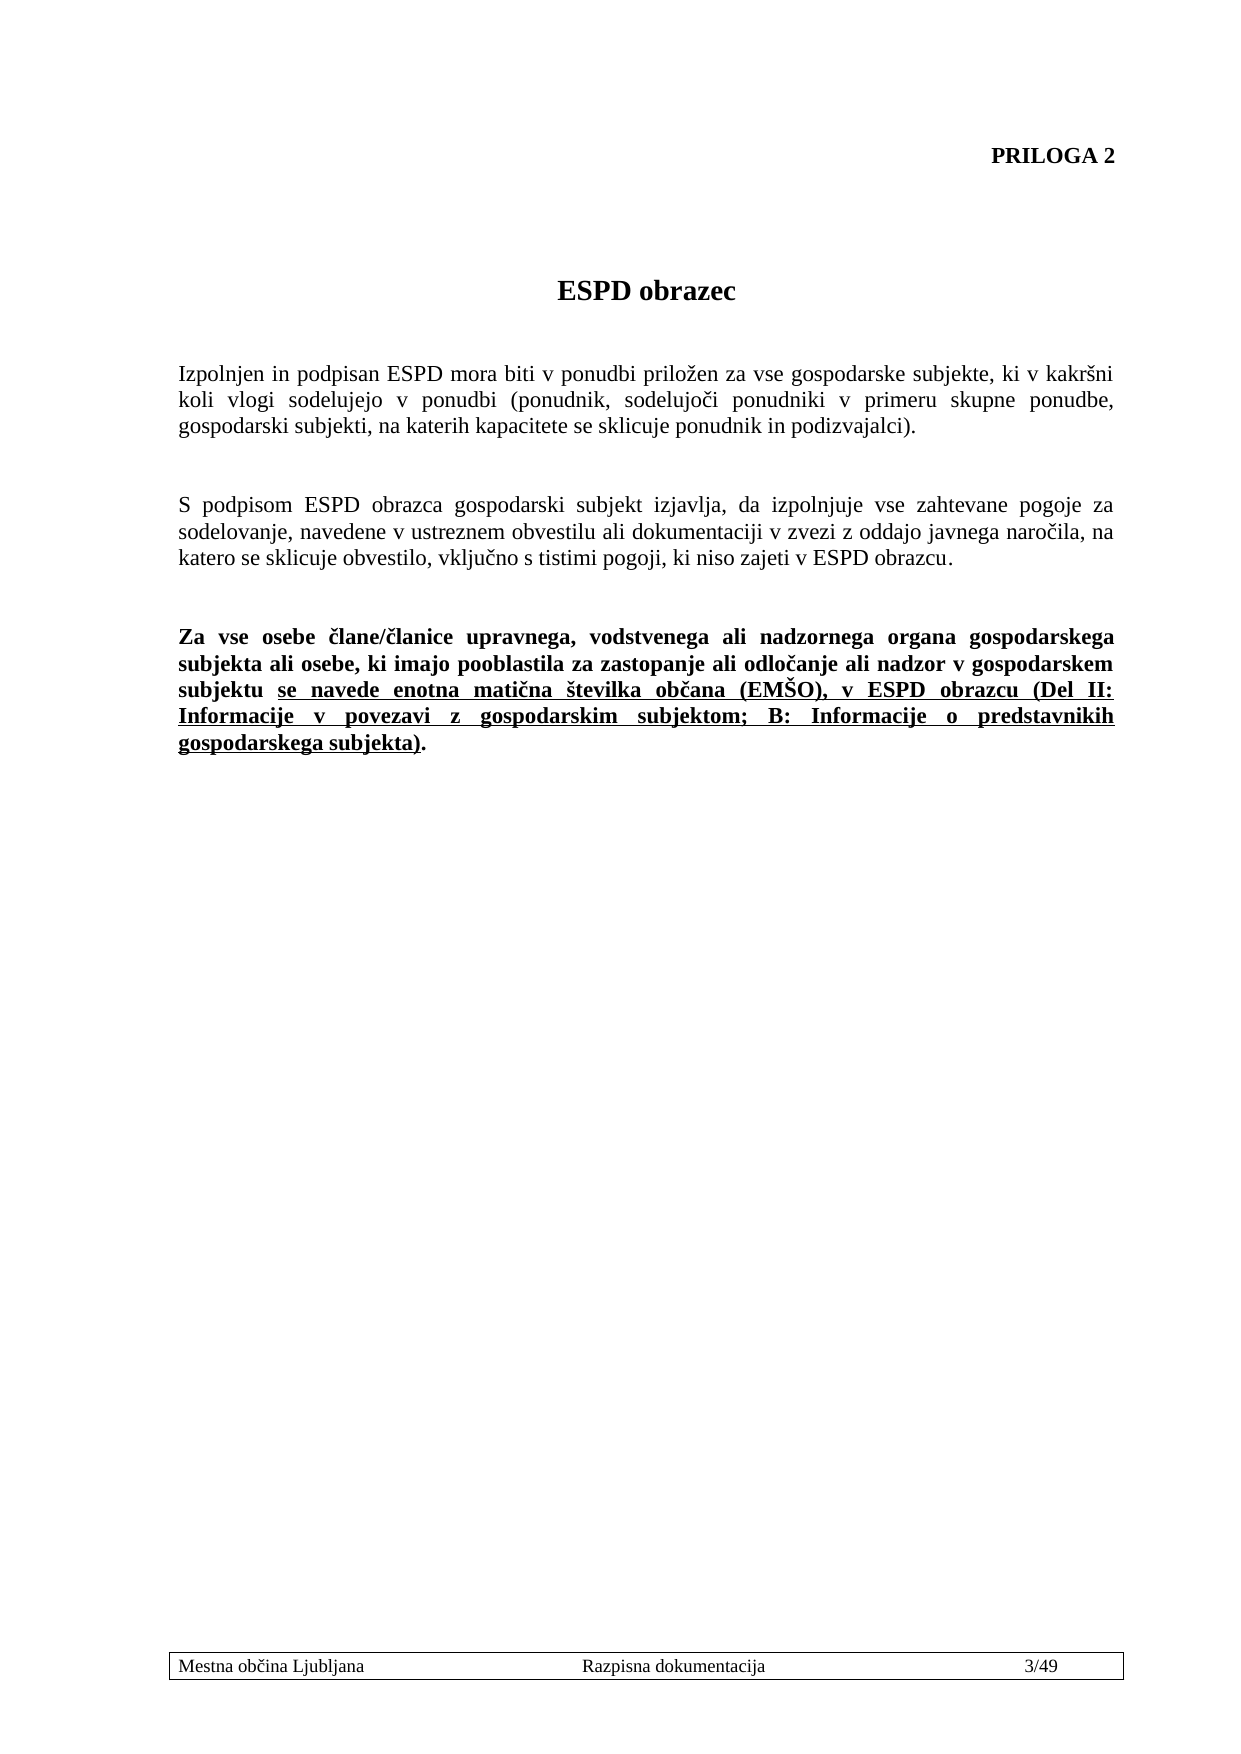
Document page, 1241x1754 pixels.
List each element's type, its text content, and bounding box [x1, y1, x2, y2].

text Izpolnjen in podpisan ESPD mora biti v ponudbi priložen za vse gospodarske subjekte, ki v kakršni koli vlogi sodelujejo v ponudbi (ponudnik, sodelujoči ponudniki v primeru skupne ponudbe, gospodarski subjekti, na katerih kapacitete se sklicuje ponudnik in podizvajalci). [178, 360, 1115, 439]
text PRILOGA 2 [178, 142, 1115, 168]
text Za vse osebe člane/članice upravnega, vodstvenega ali nadzornega organa gospodarskega subjekta ali osebe, ki imajo pooblastila za zastopanje ali odločanje ali nadzor v gospodarskem subjektu se navede enotna matična številka občana (EMŠO), v ESPD obrazcu (Del II: Informacije v povezavi z gospodarskim subjektom; B: Informacije o predstavnikih gospodarskega subjekta). [178, 623, 1115, 725]
text S podpisom ESPD obrazca gospodarski subjekt izjavlja, da izpolnjuje vse zahtevane pogoje za sodelovanje, navedene v ustreznem obvestilu ali dokumentaciji v zvezi z oddajo javnega naročila, na katero se sklicuje obvestilo, vključno s tistimi pogoji, ki niso zajeti v ESPD obrazcu. [178, 492, 1115, 571]
text Za vse osebe člane/članice upravnega, vodstvenega ali nadzornega organa gospodarskega subjekta ali osebe, ki imajo pooblastila za zastopanje ali odločanje ali nadzor v gospodarskem subjektu se navede enotna matična številka občana (EMŠO), v ESPD obrazcu (Del II: Informacije v povezavi z gospodarskim subjektom; B: Informacije o predstavnikih gospodarskega subjekta). [178, 726, 1115, 755]
text ESPD obrazec [178, 273, 1115, 307]
